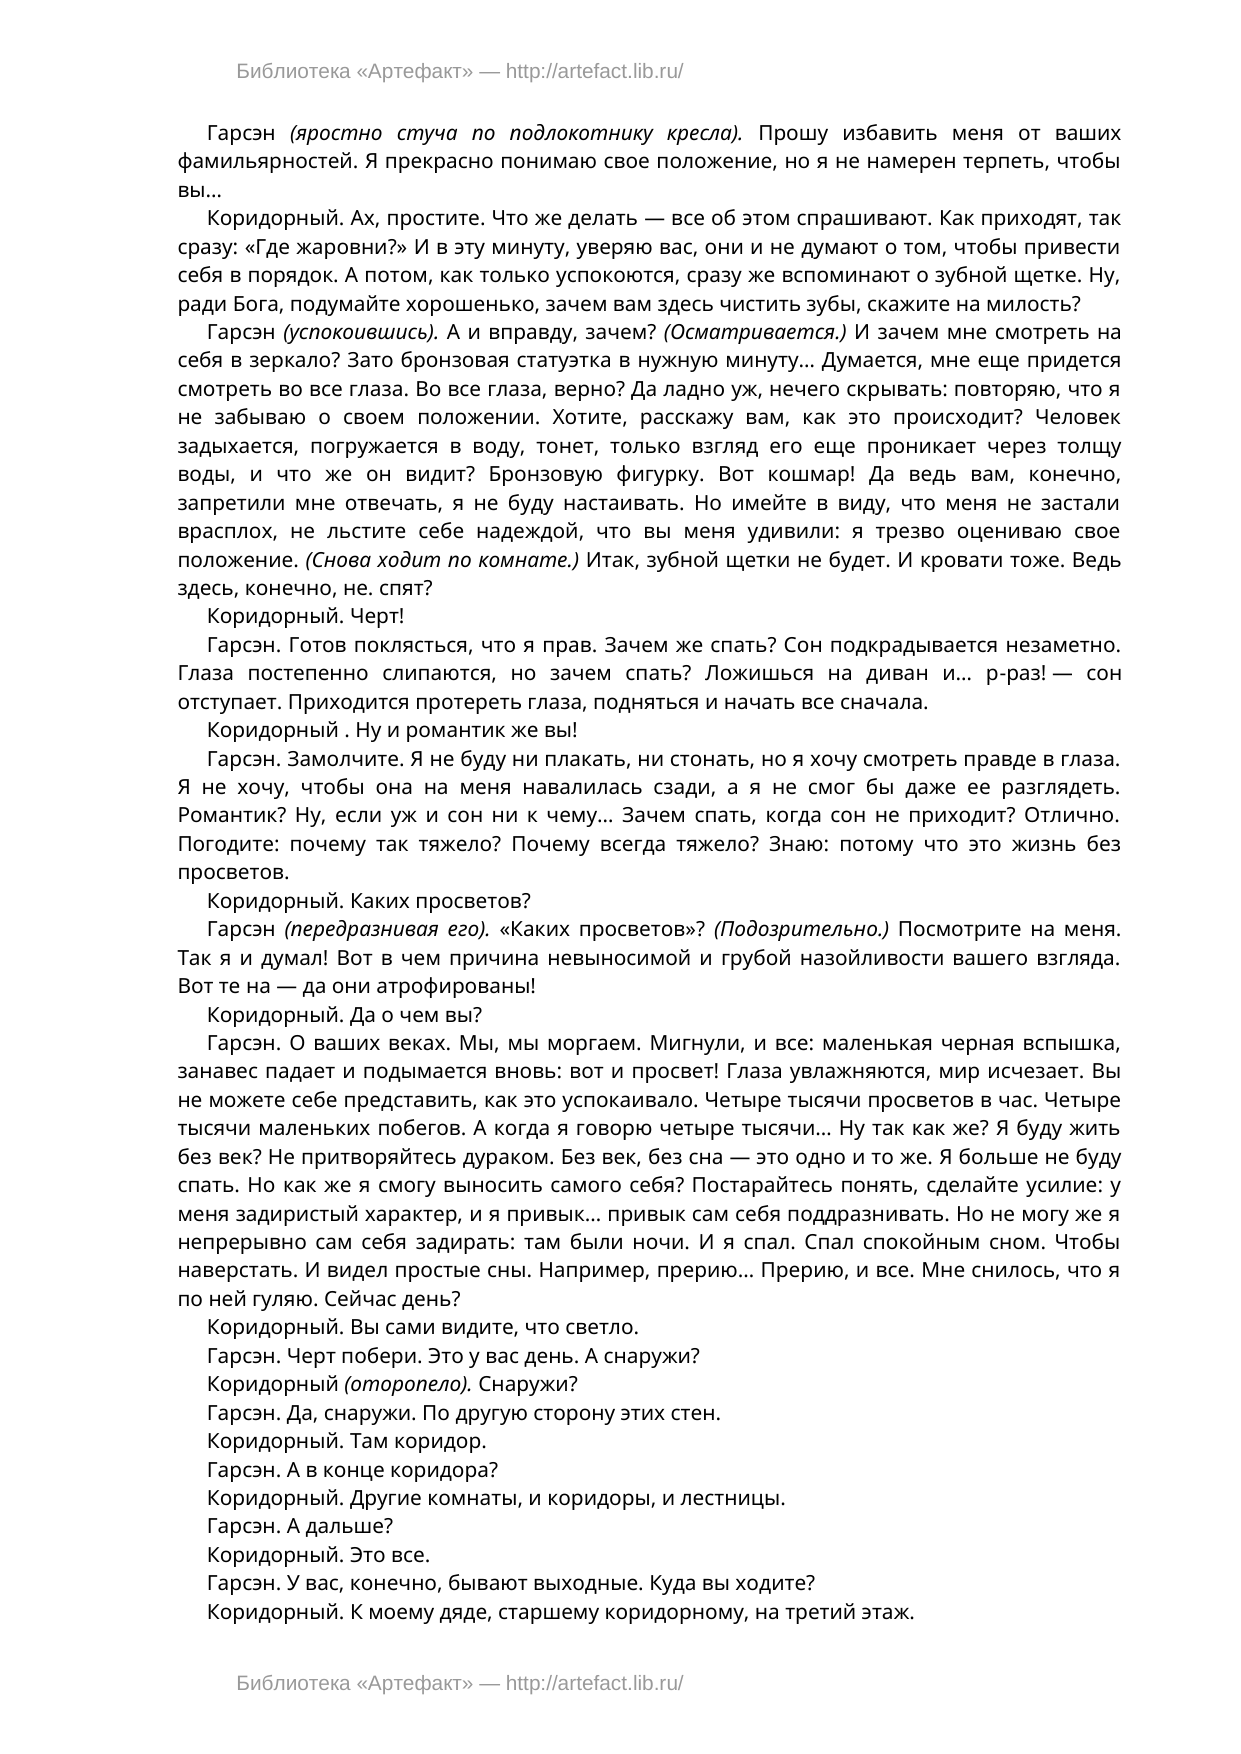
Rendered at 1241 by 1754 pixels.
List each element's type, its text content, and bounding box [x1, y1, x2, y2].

text Коридорный. Да о чем вы? [177, 1000, 1122, 1028]
text Гарсэн. Готов поклясться, что я прав. Зачем же спать? Сон подкрадывается незаметно. Глаза постепенно слипаются, но зачем спать? Ложишься на диван и… р-раз! — сон отступает. Приходится протереть глаза, подняться и начать все сначала. [177, 630, 1122, 715]
text Коридорный. К моему дяде, старшему коридорному, на третий этаж. [177, 1597, 1122, 1625]
text Коридорный. Вы сами видите, что светло. [177, 1312, 1122, 1341]
text Гарсэн (передразнивая его). «Каких просветов»? (Подозрительно.) Посмотрите на меня. Так я и думал! Вот в чем причина невыносимой и грубой назойливости вашего взгляда. Вот те на — да они атрофированы! [177, 914, 1122, 1000]
text Коридорный. Каких просветов? [177, 886, 1122, 914]
text Гарсэн (успокоившись). А и вправду, зачем? (Осматривается.) И зачем мне смотреть на себя в зеркало? Зато бронзовая статуэтка в нужную минуту… Думается, мне еще придется смотреть во все глаза. Во все глаза, верно? Да ладно уж, нечего скрывать: повторяю, что я не забываю о своем положении. Хотите, расскажу вам, как это происходит? Человек задыхается, погружается в воду, тонет, только взгляд его еще проникает через толщу воды, и что же он видит? Бронзовую фигурку. Вот кошмар! Да ведь вам, конечно, запретили мне отвечать, я не буду настаивать. Но имейте в виду, что меня не застали врасплох, не льстите себе надеждой, что вы меня удивили: я трезво оцениваю свое положение. (Снова ходит по комнате.) Итак, зубной щетки не будет. И кровати тоже. Ведь здесь, конечно, не. спят? [177, 317, 1122, 602]
text Гарсэн. А в конце коридора? [177, 1455, 1122, 1483]
text Гарсэн. А дальше? [177, 1512, 1122, 1540]
text Гарсэн. Да, снаружи. По другую сторону этих стен. [177, 1398, 1122, 1426]
text Коридорный. Там коридор. [177, 1426, 1122, 1455]
text Коридорный. Другие комнаты, и коридоры, и лестницы. [177, 1483, 1122, 1512]
text Гарсэн. Черт побери. Это у вас день. А снаружи? [177, 1341, 1122, 1369]
text Гарсэн. У вас, конечно, бывают выходные. Куда вы ходите? [177, 1568, 1122, 1597]
text Коридорный. Черт! [177, 602, 1122, 630]
text Гарсэн (яростно стуча по подлокотнику кресла). Прошу избавить меня от ваших фамильярностей. Я прекрасно понимаю свое положение, но я не намерен терпеть, чтобы вы… [177, 118, 1122, 203]
text Коридорный (оторопело). Снаружи? [177, 1369, 1122, 1398]
text Коридорный . Ну и романтик же вы! [177, 715, 1122, 744]
text Коридорный. Ах, простите. Что же делать — все об этом спрашивают. Как приходят, так сразу: «Где жаровни?» И в эту минуту, уверяю вас, они и не думают о том, чтобы привести себя в порядок. А потом, как только успокоются, сразу же вспоминают о зубной щетке. Ну, ради Бога, подумайте хорошенько, зачем вам здесь чистить зубы, скажите на милость? [177, 203, 1122, 317]
text Гарсэн. Замолчите. Я не буду ни плакать, ни стонать, но я хочу смотреть правде в глаза. Я не хочу, чтобы она на меня навалилась сзади, а я не смог бы даже ее разглядеть. Романтик? Ну, если уж и сон ни к чему… Зачем спать, когда сон не приходит? Отлично. Погодите: почему так тяжело? Почему всегда тяжело? Знаю: потому что это жизнь без просветов. [177, 744, 1122, 886]
text Коридорный. Это все. [177, 1540, 1122, 1568]
text Гарсэн. О ваших веках. Мы, мы моргаем. Мигнули, и все: маленькая черная вспышка, занавес падает и подымается вновь: вот и просвет! Глаза увлажняются, мир исчезает. Вы не можете себе представить, как это успокаивало. Четыре тысячи просветов в час. Четыре тысячи маленьких побегов. А когда я говорю четыре тысячи… Ну так как же? Я буду жить без век? Не притворяйтесь дураком. Без век, без сна — это одно и то же. Я больше не буду спать. Но как же я смогу выносить самого себя? Постарайтесь понять, сделайте усилие: у меня задиристый характер, и я привык… привык сам себя поддразнивать. Но не могу же я непрерывно сам себя задирать: там были ночи. И я спал. Спал спокойным сном. Чтобы наверстать. И видел простые сны. Например, прерию… Прерию, и все. Мне снилось, что я по ней гуляю. Сейчас день? [177, 1028, 1122, 1312]
